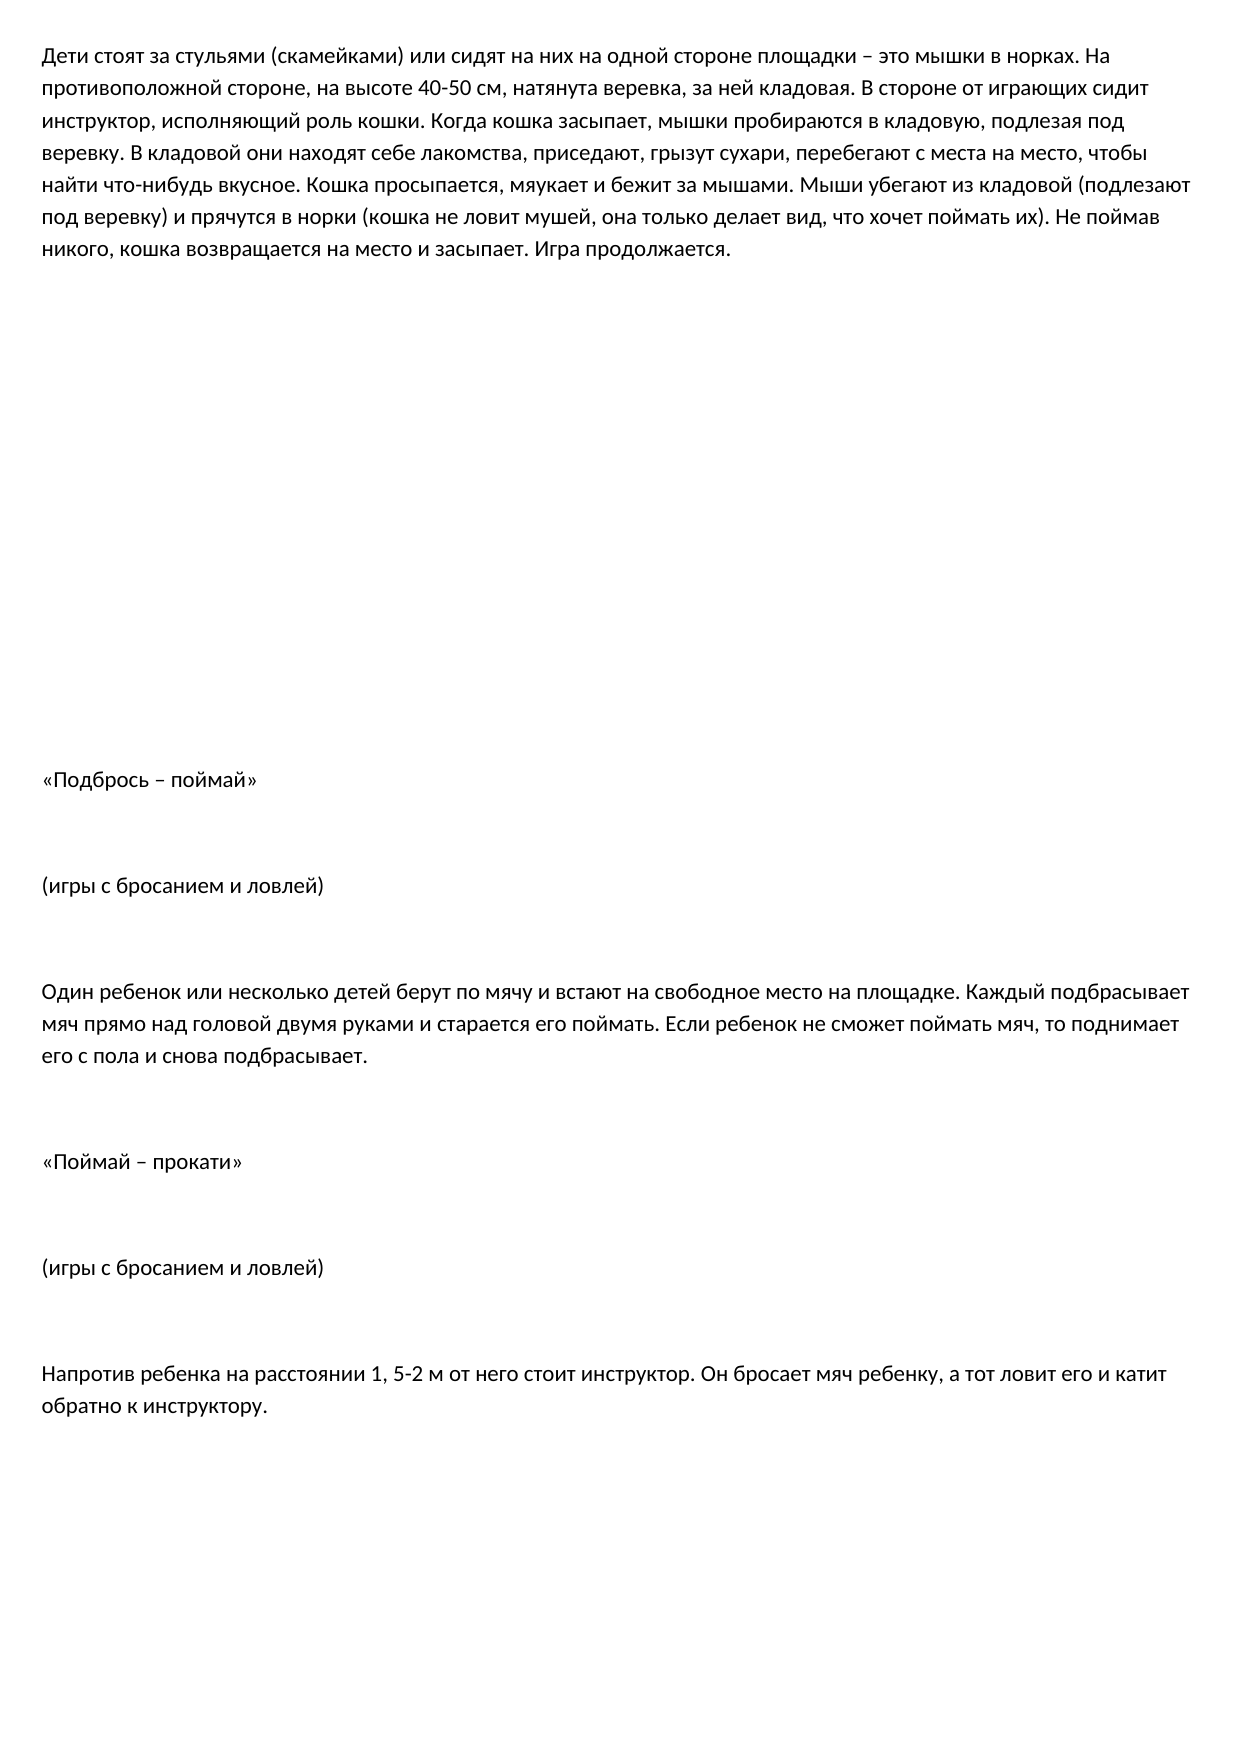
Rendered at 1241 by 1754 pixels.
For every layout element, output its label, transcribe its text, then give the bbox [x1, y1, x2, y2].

text «Поймай – прокати» [41, 1147, 1199, 1175]
text Дети стоят за стульями (скамейками) или сидят на них на одной стороне площадки – это мышки в норках. На противоположной стороне, на высоте 40-50 см, натянута веревка, за ней кладовая. В стороне от играющих сидит инструктор, исполняющий роль кошки. Когда кошка засыпает, мышки пробираются в кладовую, подлезая под веревку. В кладовой они находят себе лакомства, приседают, грызут сухари, перебегают с места на место, чтобы найти что-нибудь вкусное. Кошка просыпается, мяукает и бежит за мышами. Мыши убегают из кладовой (подлезают под веревку) и прячутся в норки (кошка не ловит мушей, она только делает вид, что хочет поймать их). Не поймав никого, кошка возвращается на место и засыпает. Игра продолжается. [41, 41, 1199, 262]
text (игры с бросанием и ловлей) [41, 871, 1199, 899]
text (игры с бросанием и ловлей) [41, 1253, 1199, 1281]
text «Подбрось – поймай» [41, 765, 1199, 793]
text Напротив ребенка на расстоянии 1, 5-2 м от него стоит инструктор. Он бросает мяч ребенку, а тот ловит его и катит обратно к инструктору. [41, 1359, 1199, 1419]
text Один ребенок или несколько детей берут по мячу и встают на свободное место на площадке. Каждый подбрасывает мяч прямо над головой двумя руками и старается его поймать. Если ребенок не сможет поймать мяч, то поднимает его с пола и снова подбрасывает. [41, 977, 1199, 1069]
